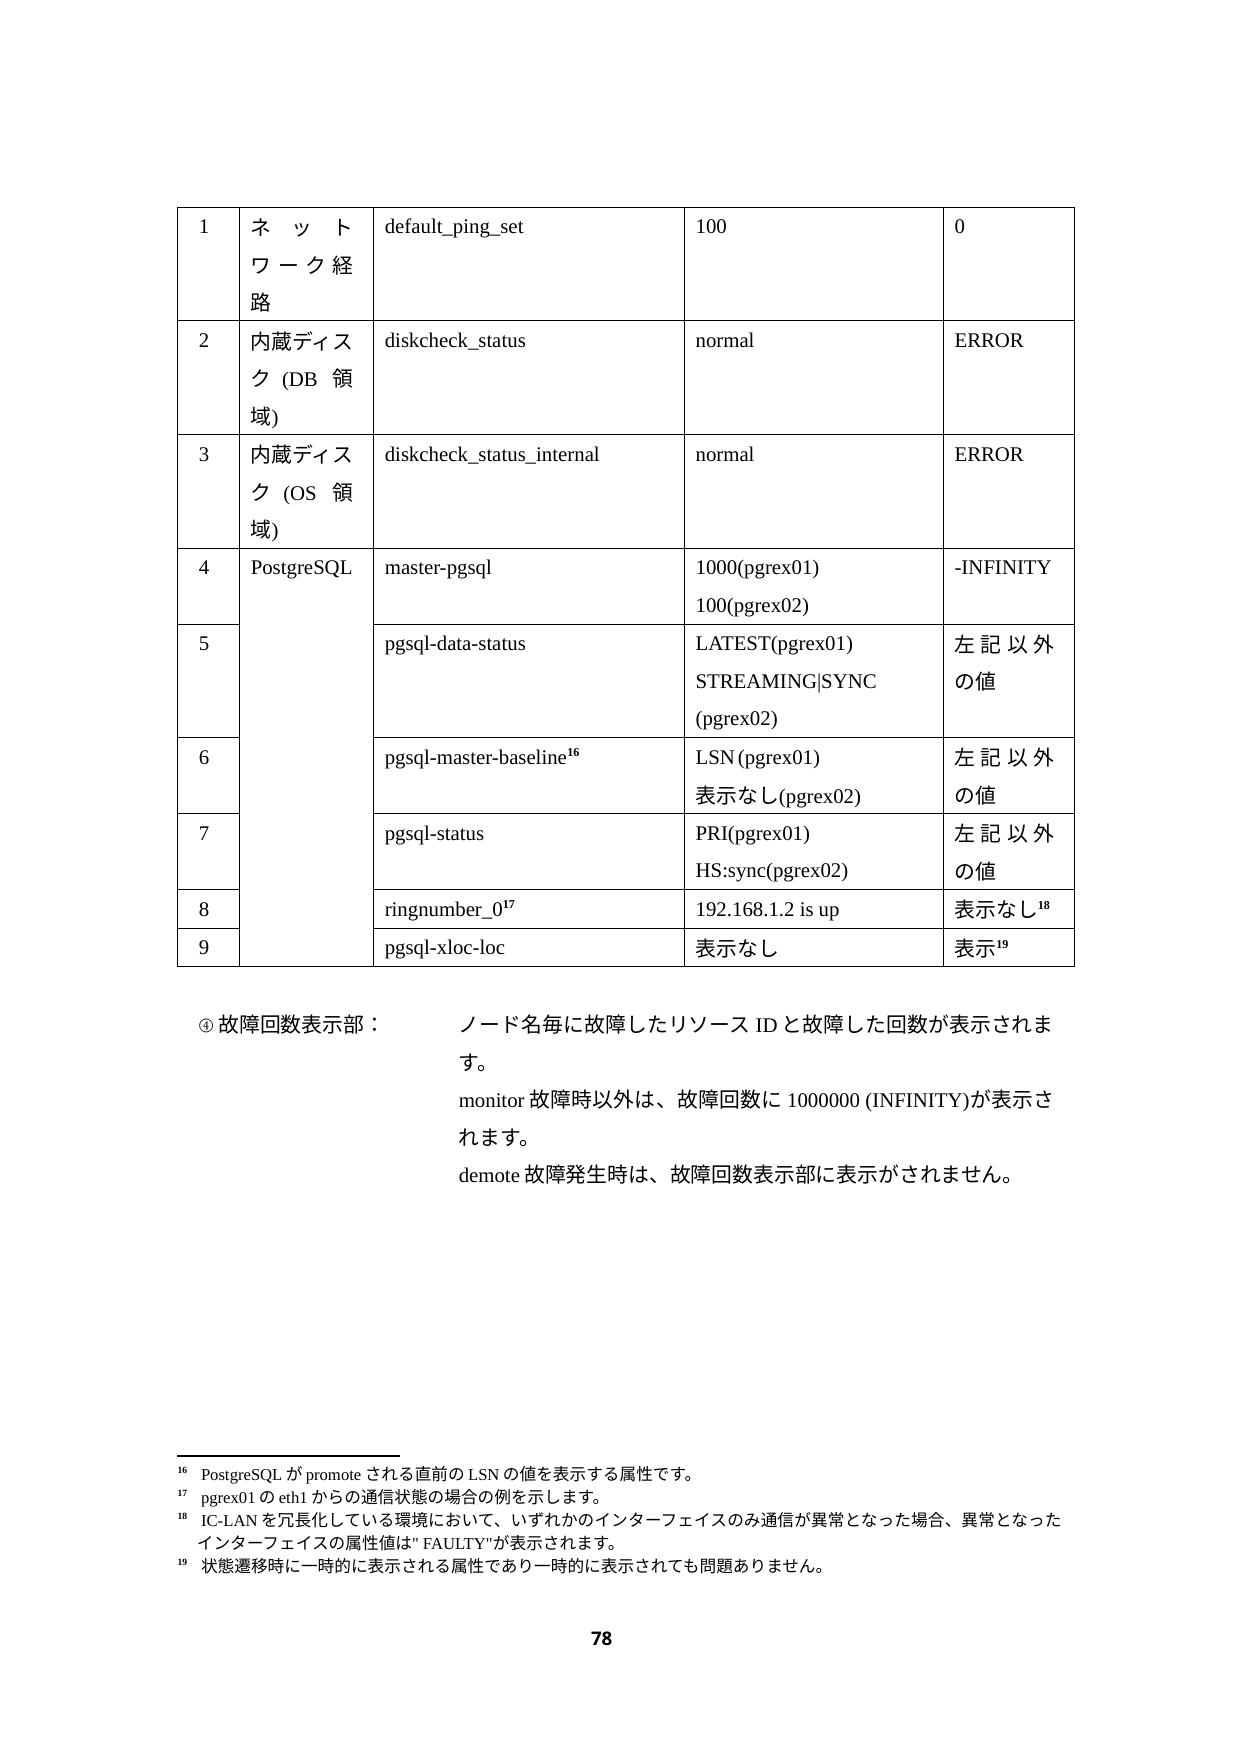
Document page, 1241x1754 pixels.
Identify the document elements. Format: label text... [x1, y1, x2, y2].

table_cell 内蔵ディスク(DB領域) [240, 321, 373, 434]
table_cell normal [685, 435, 943, 547]
table_cell 左記以外の値 [944, 814, 1074, 889]
table_cell 2 [178, 321, 239, 434]
table_cell 1000(pgrex01) 100(pgrex02) [685, 549, 943, 623]
table_cell -INFINITY [944, 549, 1074, 623]
table_cell 9 [178, 929, 239, 966]
table_cell pgsql-status [374, 814, 684, 889]
table_cell 100 [685, 208, 943, 320]
table_cell 表示なし [685, 929, 943, 966]
table_cell LSN (pgrex01) 表示なし(pgrex02) [685, 738, 943, 813]
table_cell 192.168.1.2 is up [685, 890, 943, 928]
table_cell 4 [178, 549, 239, 623]
table_cell 左記以外の値 [944, 738, 1074, 813]
table_cell 8 [178, 890, 239, 928]
text ④故障回数表示部： ノード名毎に故障したリソースIDと故障した回数が表示されます。 monitor故障時以外は、故障回数に1000000 (INFINITY)が表示されます。 demote故障発生時は、故障回数表示部に表示がされません。 [198, 1005, 1054, 1192]
table_cell master-pgsql [374, 549, 684, 623]
table_cell ERROR [944, 435, 1074, 547]
table_cell 6 [178, 738, 239, 813]
table_cell 1 [178, 208, 239, 320]
table_cell 3 [178, 435, 239, 547]
table_cell pgsql-data-status [374, 625, 684, 737]
table_cell 表示 [944, 929, 1074, 966]
table_cell 7 [178, 814, 239, 889]
table_cell 内蔵ディスク(OS領域) [240, 435, 373, 547]
table_cell 左記以外の値 [944, 625, 1074, 737]
table_cell 表示なし [944, 890, 1074, 928]
table_cell diskcheck_status [374, 321, 684, 434]
table_cell pgsql-master-baseline [374, 738, 684, 813]
table_cell LATEST(pgrex01) STREAMING|SYNC (pgrex02) [685, 625, 943, 737]
table_cell PostgreSQL [240, 549, 373, 966]
table_cell diskcheck_status_internal [374, 435, 684, 547]
table_cell ネットワーク経路 [240, 208, 373, 320]
table_cell normal [685, 321, 943, 434]
table_cell default_ping_set [374, 208, 684, 320]
table_cell 5 [178, 625, 239, 737]
table_cell PRI(pgrex01) HS:sync(pgrex02) [685, 814, 943, 889]
table_cell pgsql-xloc-loc [374, 929, 684, 966]
table_cell 0 [944, 208, 1074, 320]
table_cell ringnumber_0 [374, 890, 684, 928]
table_cell ERROR [944, 321, 1074, 434]
